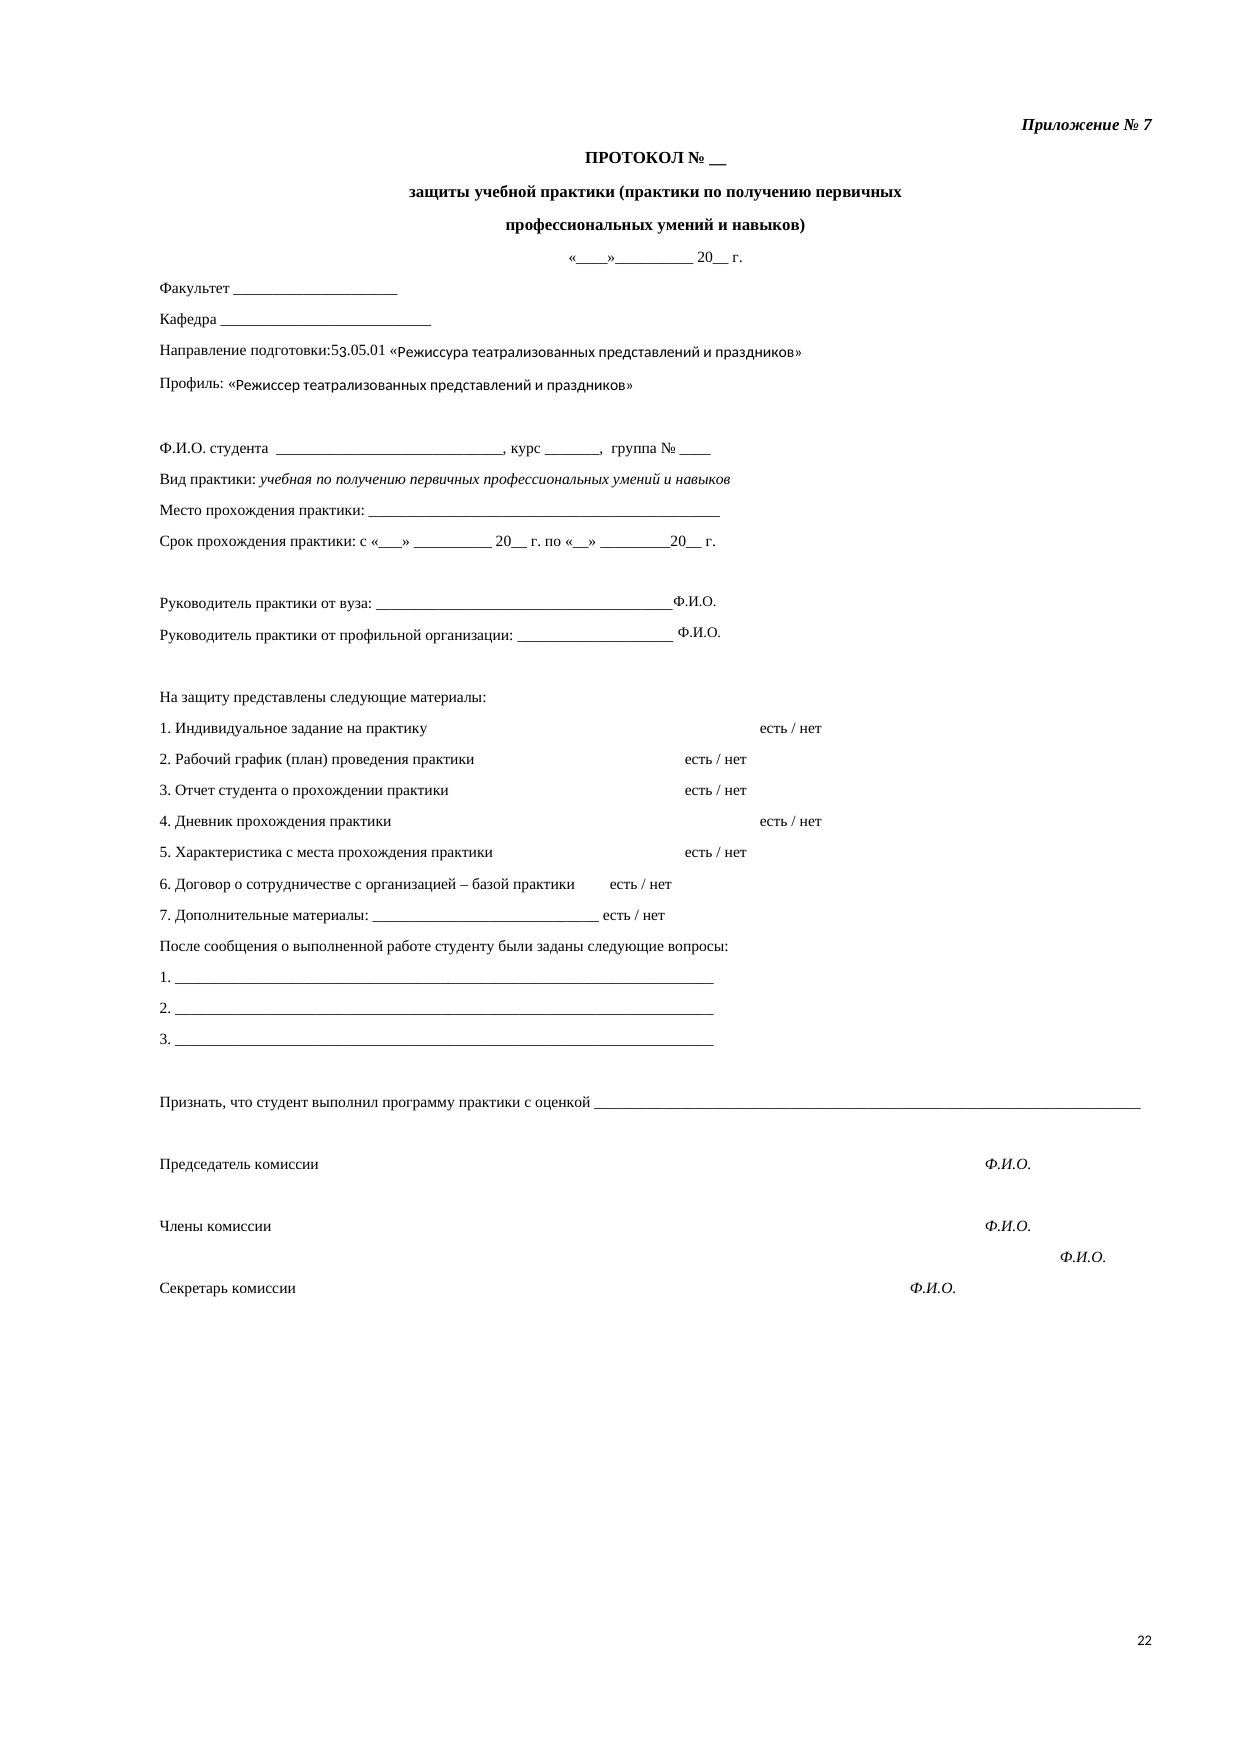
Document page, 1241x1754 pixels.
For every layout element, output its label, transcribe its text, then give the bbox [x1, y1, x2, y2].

text ПРОТОКОЛ № __ [159, 134, 1152, 167]
text Срок прохождения практики: с «___» __________ 20__ г. по «__» _________20__ г. [159, 519, 1152, 550]
text 1. _____________________________________________________________________ [159, 955, 1152, 986]
text Ф.И.О. студента _____________________________, курс _______, группа № ____ [159, 425, 1152, 456]
text Профиль: «Режиссер театрализованных представлений и праздников» [159, 361, 1152, 394]
text «____»__________ 20__ г. [159, 234, 1152, 266]
text Кафедра ___________________________ [159, 297, 1152, 328]
text защиты учебной практики (практики по получению первичных [159, 167, 1152, 201]
text Направление подготовки:53.05.01 «Режиссура театрализованных представлений и праздников» [159, 328, 1152, 361]
text профессиональных умений и навыков) [159, 201, 1152, 234]
text Факультет _____________________ [159, 266, 1152, 297]
text 2. _____________________________________________________________________ [159, 986, 1152, 1017]
text Приложение № 7 [159, 100, 1152, 134]
text Секретарь комиссии Ф.И.О. [159, 1266, 1152, 1297]
text После сообщения о выполненной работе студенту были заданы следующие вопросы: [159, 923, 1152, 955]
text Члены комиссии Ф.И.О. [159, 1204, 1152, 1235]
text Председатель комиссии Ф.И.О. [159, 1142, 1152, 1173]
text 4. Дневник прохождения практики есть / нет [159, 799, 1152, 830]
text Место прохождения практики: _____________________________________________ [159, 487, 1152, 519]
text 3. _____________________________________________________________________ [159, 1017, 1152, 1048]
text 6. Договор о сотрудничестве с организацией – базой практики есть / нет [159, 861, 1152, 892]
text Ф.И.О. [159, 1235, 1152, 1266]
text Признать, что студент выполнил программу практики с оценкой ______________________________________________________________________ [159, 1079, 1152, 1110]
text 7. Дополнительные материалы: _____________________________ есть / нет [159, 892, 1152, 923]
text 1. Индивидуальное задание на практику есть / нет [159, 706, 1152, 737]
text Руководитель практики от профильной организации: ____________________ Ф.И.О. [159, 612, 1152, 643]
text 3. Отчет студента о прохождении практики есть / нет [159, 768, 1152, 799]
text 5. Характеристика с места прохождения практики есть / нет [159, 830, 1152, 861]
text Руководитель практики от вуза: ______________________________________Ф.И.О. [159, 581, 1152, 612]
text На защиту представлены следующие материалы: [159, 674, 1152, 706]
text 2. Рабочий график (план) проведения практики есть / нет [159, 737, 1152, 768]
text Вид практики: учебная по получению первичных профессиональных умений и навыков [159, 456, 1152, 487]
